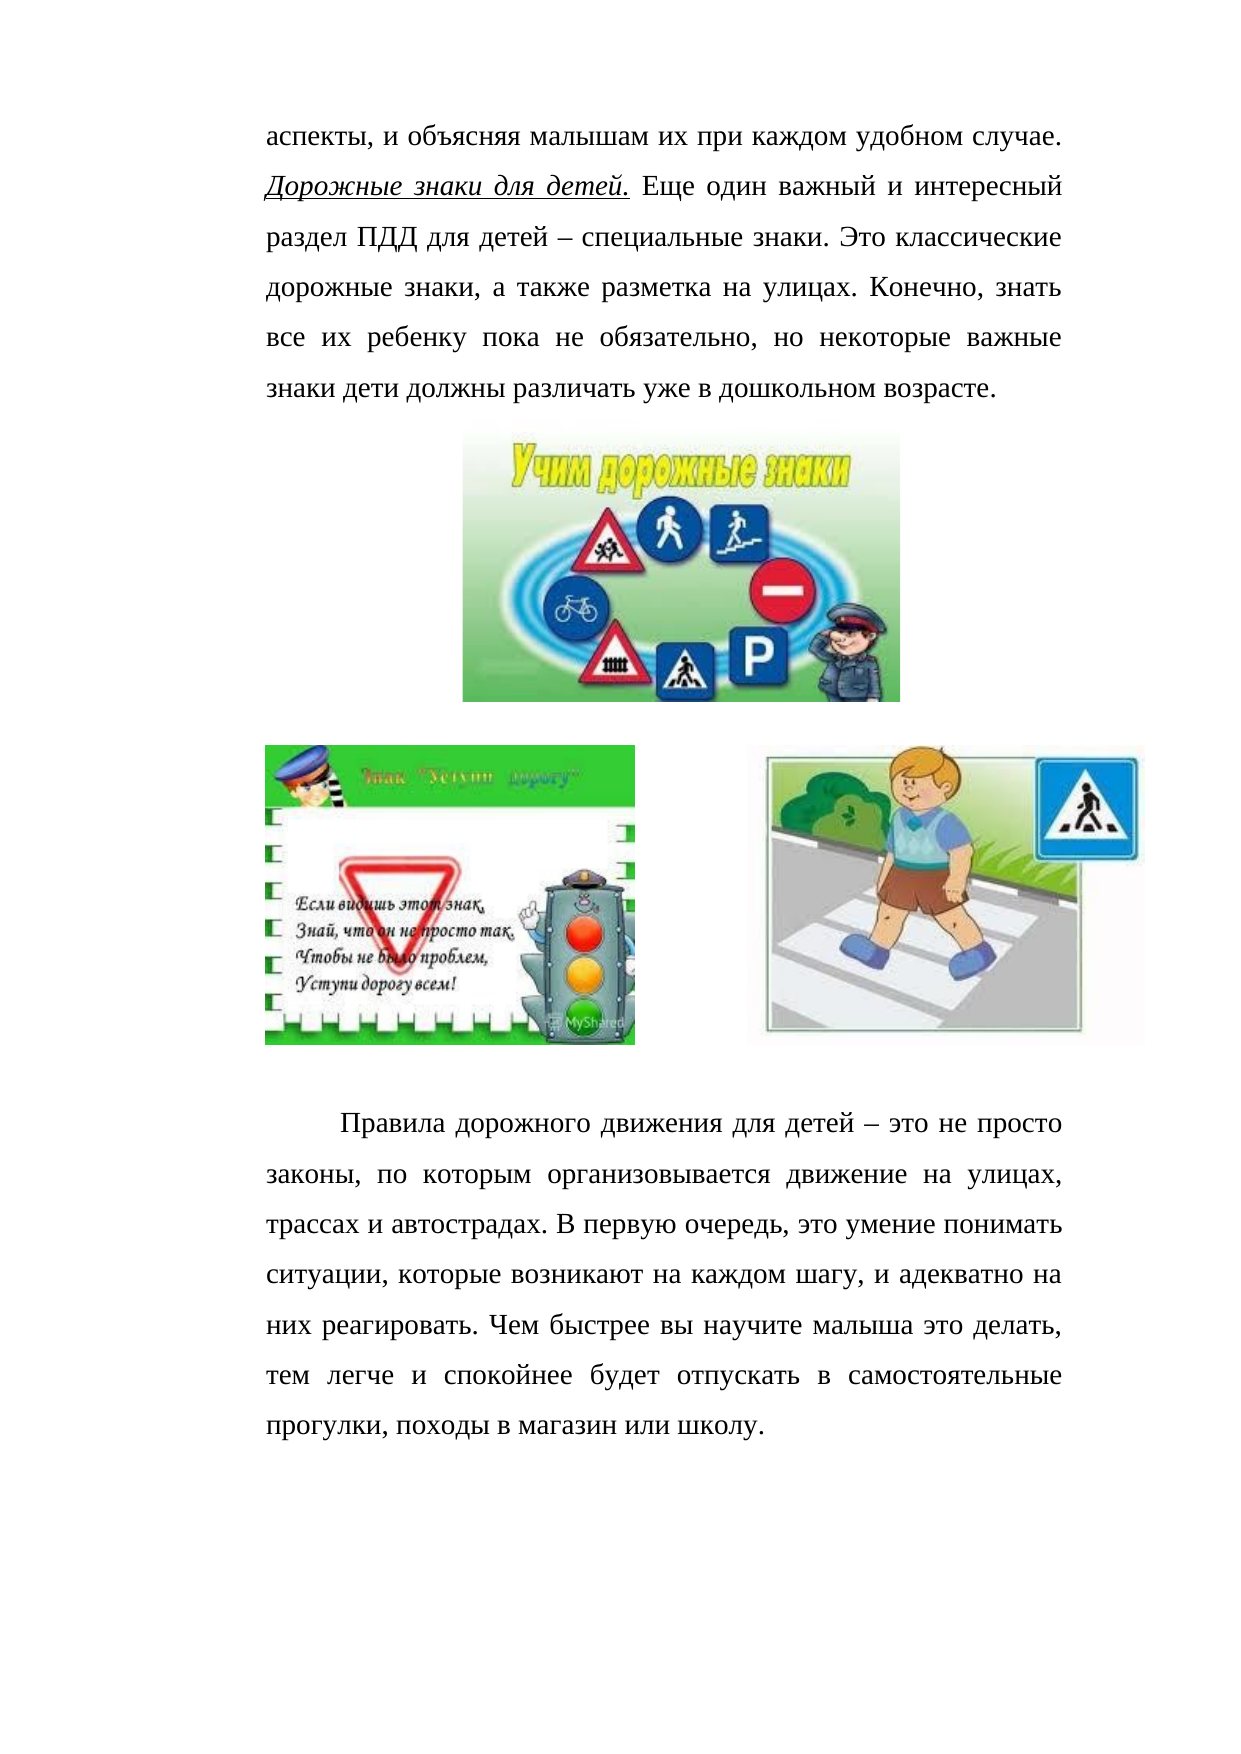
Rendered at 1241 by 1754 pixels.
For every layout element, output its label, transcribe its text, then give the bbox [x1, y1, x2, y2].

picture [747, 745, 1145, 1045]
picture [462, 420, 901, 702]
picture [265, 745, 635, 1045]
text Правила дорожного движения для детей – это не просто законы, по которым организовывается движение на улицах, трассах и автострадах. В первую очередь, это умение понимать ситуации, которые возникают на каждом шагу, и адекватно на них реагировать. Чем быстрее вы научите малыша это делать, тем легче и спокойнее будет отпускать в самостоятельные прогулки, походы в магазин или школу. [266, 1106, 1063, 1441]
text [266, 118, 1063, 403]
